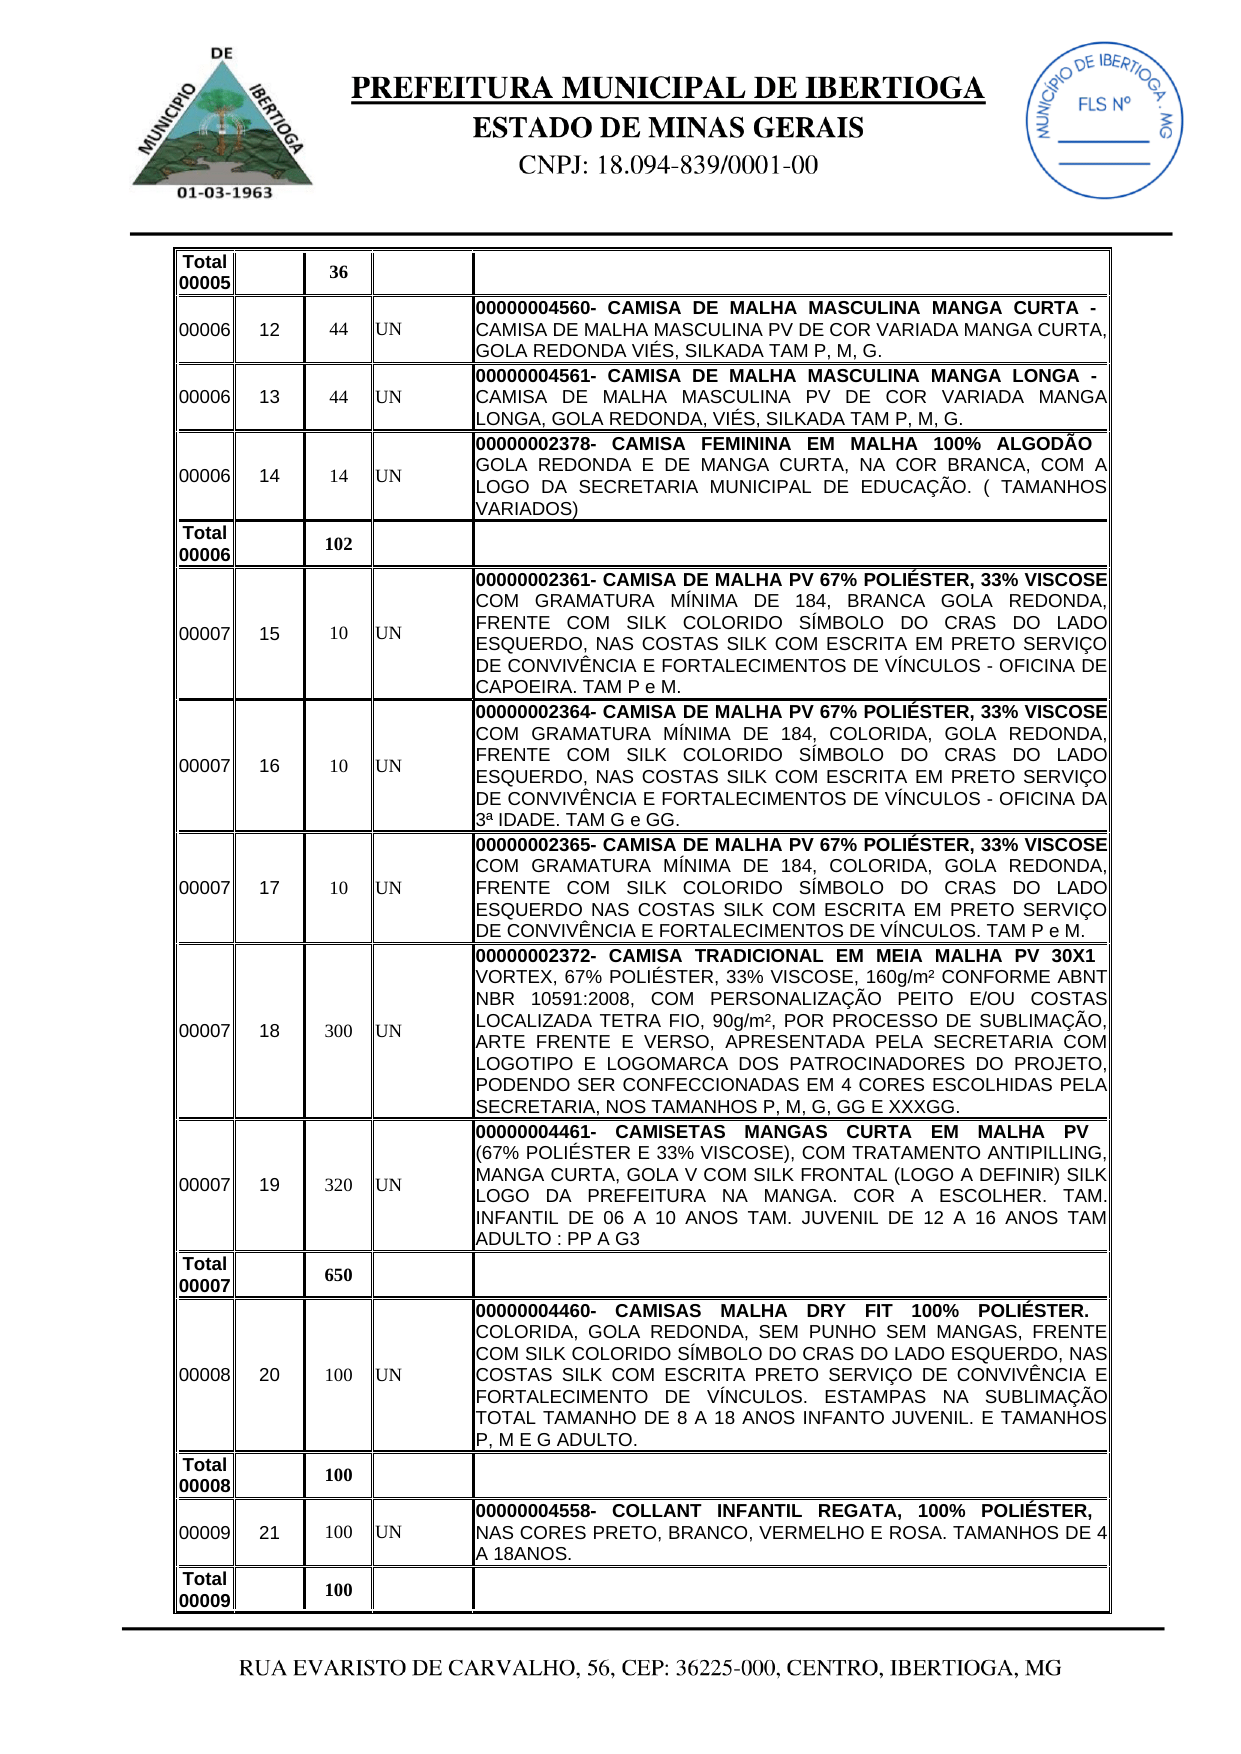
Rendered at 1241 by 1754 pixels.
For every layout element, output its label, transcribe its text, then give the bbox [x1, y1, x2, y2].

table_cell 15 [236, 569, 303, 698]
table_cell 00008 [177, 1296, 233, 1450]
table_cell 00006 [177, 429, 233, 519]
table_cell Total 00007 [175, 1250, 234, 1296]
table_cell Total 00008 [177, 1450, 233, 1497]
table_cell Total 00006 [177, 519, 233, 565]
table_cell UN [374, 945, 472, 1117]
table_cell [374, 1454, 472, 1497]
table_cell 19 [236, 1121, 303, 1250]
table_cell UN [374, 365, 472, 429]
table_cell 00006 [177, 294, 233, 361]
table_cell 00000002365- CAMISA DE MALHA PV 67% POLIÉSTER, 33% VISCOSE COM GRAMATURA MÍNIMA DE 184, COLORIDA, GOLA REDONDA, FRENTE COM SILK COLORIDO SÍMBOLO DO CRAS DO LADO ESQUERDO NAS COSTAS SILK COM ESCRITA EM PRETO SERVIÇO DE CONVIVÊNCIA E FORTALECIMENTOS DE VÍNCULOS. TAM P e M. [475, 830, 1109, 941]
table_cell 00000002372- CAMISA TRADICIONAL EM MEIA MALHA PV 30X1 VORTEX, 67% POLIÉSTER, 33% VISCOSE, 160g/m² CONFORME ABNT NBR 10591:2008, COM PERSONALIZAÇÃO PEITO E/OU COSTAS LOCALIZADA TETRA FIO, 90g/m², POR PROCESSO DE SUBLIMAÇÃO, ARTE FRENTE E VERSO, APRESENTADA PELA SECRETARIA COM LOGOTIPO E LOGOMARCA DOS PATROCINADORES DO PROJETO, PODENDO SER CONFECCIONADAS EM 4 CORES ESCOLHIDAS PELA SECRETARIA, NOS TAMANHOS P, M, G, GG E XXXGG. [475, 941, 1109, 1117]
table_cell 102 [306, 522, 371, 565]
table_cell 10 [306, 834, 371, 941]
table_cell 00009 [175, 1497, 234, 1564]
table_cell UN [374, 1500, 472, 1564]
table_cell UN [374, 701, 472, 830]
table_cell Total 00009 [177, 1565, 234, 1611]
table_cell Total 00005 [177, 251, 234, 293]
table_cell 100 [306, 1454, 371, 1497]
table_cell 00007 [175, 698, 233, 830]
table_cell [235, 251, 304, 293]
table_cell 00007 [177, 565, 233, 698]
table_cell 14 [236, 433, 303, 519]
table_cell 20 [236, 1300, 303, 1450]
table_cell 00007 [177, 941, 233, 1117]
table_cell [373, 249, 473, 293]
table_cell 00000004560- CAMISA DE MALHA MASCULINA MANGA CURTA - CAMISA DE MALHA MASCULINA PV DE COR VARIADA MANGA CURTA, GOLA REDONDA VIÉS, SILKADA TAM P, M, G. [475, 294, 1109, 361]
table_cell 100 [306, 1500, 371, 1564]
table_cell 00000004461- CAMISETAS MANGAS CURTA EM MALHA PV (67% POLIÉSTER E 33% VISCOSE), COM TRATAMENTO ANTIPILLING, MANGA CURTA, GOLA V COM SILK FRONTAL (LOGO A DEFINIR) SILK LOGO DA PREFEITURA NA MANGA. COR A ESCOLHER. TAM. INFANTIL DE 06 A 10 ANOS TAM. JUVENIL DE 12 A 16 ANOS TAM ADULTO : PP A G3 [475, 1117, 1109, 1250]
table_cell 650 [306, 1253, 371, 1296]
table_cell UN [374, 834, 472, 941]
table_cell 16 [236, 701, 303, 830]
table_cell 100 [304, 1568, 372, 1611]
table_cell 44 [306, 297, 371, 361]
table_cell 12 [236, 297, 303, 361]
table_cell [475, 519, 1109, 565]
table_cell 100 [306, 1300, 371, 1450]
table_cell 17 [236, 834, 303, 941]
table_cell UN [374, 1300, 472, 1450]
table_cell 13 [236, 365, 303, 429]
table_cell UN [374, 433, 472, 519]
table_cell [374, 522, 472, 565]
table_cell 00000004561- CAMISA DE MALHA MASCULINA MANGA LONGA - CAMISA DE MALHA MASCULINA PV DE COR VARIADA MANGA LONGA, GOLA REDONDA, VIÉS, SILKADA TAM P, M, G. [475, 361, 1109, 429]
table_cell [236, 1253, 303, 1296]
table_cell 300 [306, 945, 371, 1117]
table_cell [473, 251, 1109, 293]
table_cell [374, 1253, 472, 1296]
table_cell [236, 1454, 303, 1497]
table_cell UN [374, 297, 472, 361]
table_cell [235, 1568, 304, 1611]
table_cell 00006 [177, 361, 233, 429]
table_cell 00000002364- CAMISA DE MALHA PV 67% POLIÉSTER, 33% VISCOSE COM GRAMATURA MÍNIMA DE 184, COLORIDA, GOLA REDONDA, FRENTE COM SILK COLORIDO SÍMBOLO DO CRAS DO LADO ESQUERDO, NAS COSTAS SILK COM ESCRITA EM PRETO SERVIÇO DE CONVIVÊNCIA E FORTALECIMENTOS DE VÍNCULOS - OFICINA DA 3ª IDADE. TAM G e GG. [475, 698, 1110, 830]
table_cell 10 [306, 569, 371, 698]
table_cell 00000002361- CAMISA DE MALHA PV 67% POLIÉSTER, 33% VISCOSE COM GRAMATURA MÍNIMA DE 184, BRANCA GOLA REDONDA, FRENTE COM SILK COLORIDO SÍMBOLO DO CRAS DO LADO ESQUERDO, NAS COSTAS SILK COM ESCRITA EM PRETO SERVIÇO DE CONVIVÊNCIA E FORTALECIMENTOS DE VÍNCULOS - OFICINA DE CAPOEIRA. TAM P e M. [475, 565, 1109, 698]
picture [0, 0, 1241, 1754]
table_cell 00000004460- CAMISAS MALHA DRY FIT 100% POLIÉSTER. COLORIDA, GOLA REDONDA, SEM PUNHO SEM MANGAS, FRENTE COM SILK COLORIDO SÍMBOLO DO CRAS DO LADO ESQUERDO, NAS COSTAS SILK COM ESCRITA PRETO SERVIÇO DE CONVIVÊNCIA E FORTALECIMENTO DE VÍNCULOS. ESTAMPAS NA SUBLIMAÇÃO TOTAL TAMANHO DE 8 A 18 ANOS INFANTO JUVENIL. E TAMANHOS P, M E G ADULTO. [475, 1296, 1109, 1450]
table_cell [473, 1565, 1109, 1611]
table_cell UN [374, 569, 472, 698]
table_cell 320 [306, 1121, 371, 1250]
table_cell 18 [236, 945, 303, 1117]
table_cell 00000002378- CAMISA FEMININA EM MALHA 100% ALGODÃO GOLA REDONDA E DE MANGA CURTA, NA COR BRANCA, COM A LOGO DA SECRETARIA MUNICIPAL DE EDUCAÇÃO. ( TAMANHOS VARIADOS) [475, 429, 1109, 519]
table_cell 36 [304, 251, 372, 293]
table_cell 00000004558- COLLANT INFANTIL REGATA, 100% POLIÉSTER, NAS CORES PRETO, BRANCO, VERMELHO E ROSA. TAMANHOS DE 4 A 18ANOS. [473, 1497, 1110, 1564]
table_cell 10 [306, 701, 371, 830]
table_cell [473, 1250, 1110, 1296]
table_cell UN [374, 1121, 472, 1250]
table_cell [236, 522, 303, 565]
table_cell [475, 1450, 1109, 1497]
table_cell 00007 [177, 1117, 233, 1250]
table_cell 00007 [177, 830, 233, 941]
table_cell 21 [236, 1500, 303, 1564]
table_cell 14 [306, 433, 371, 519]
table_cell [373, 1568, 473, 1611]
table_cell 44 [306, 365, 371, 429]
